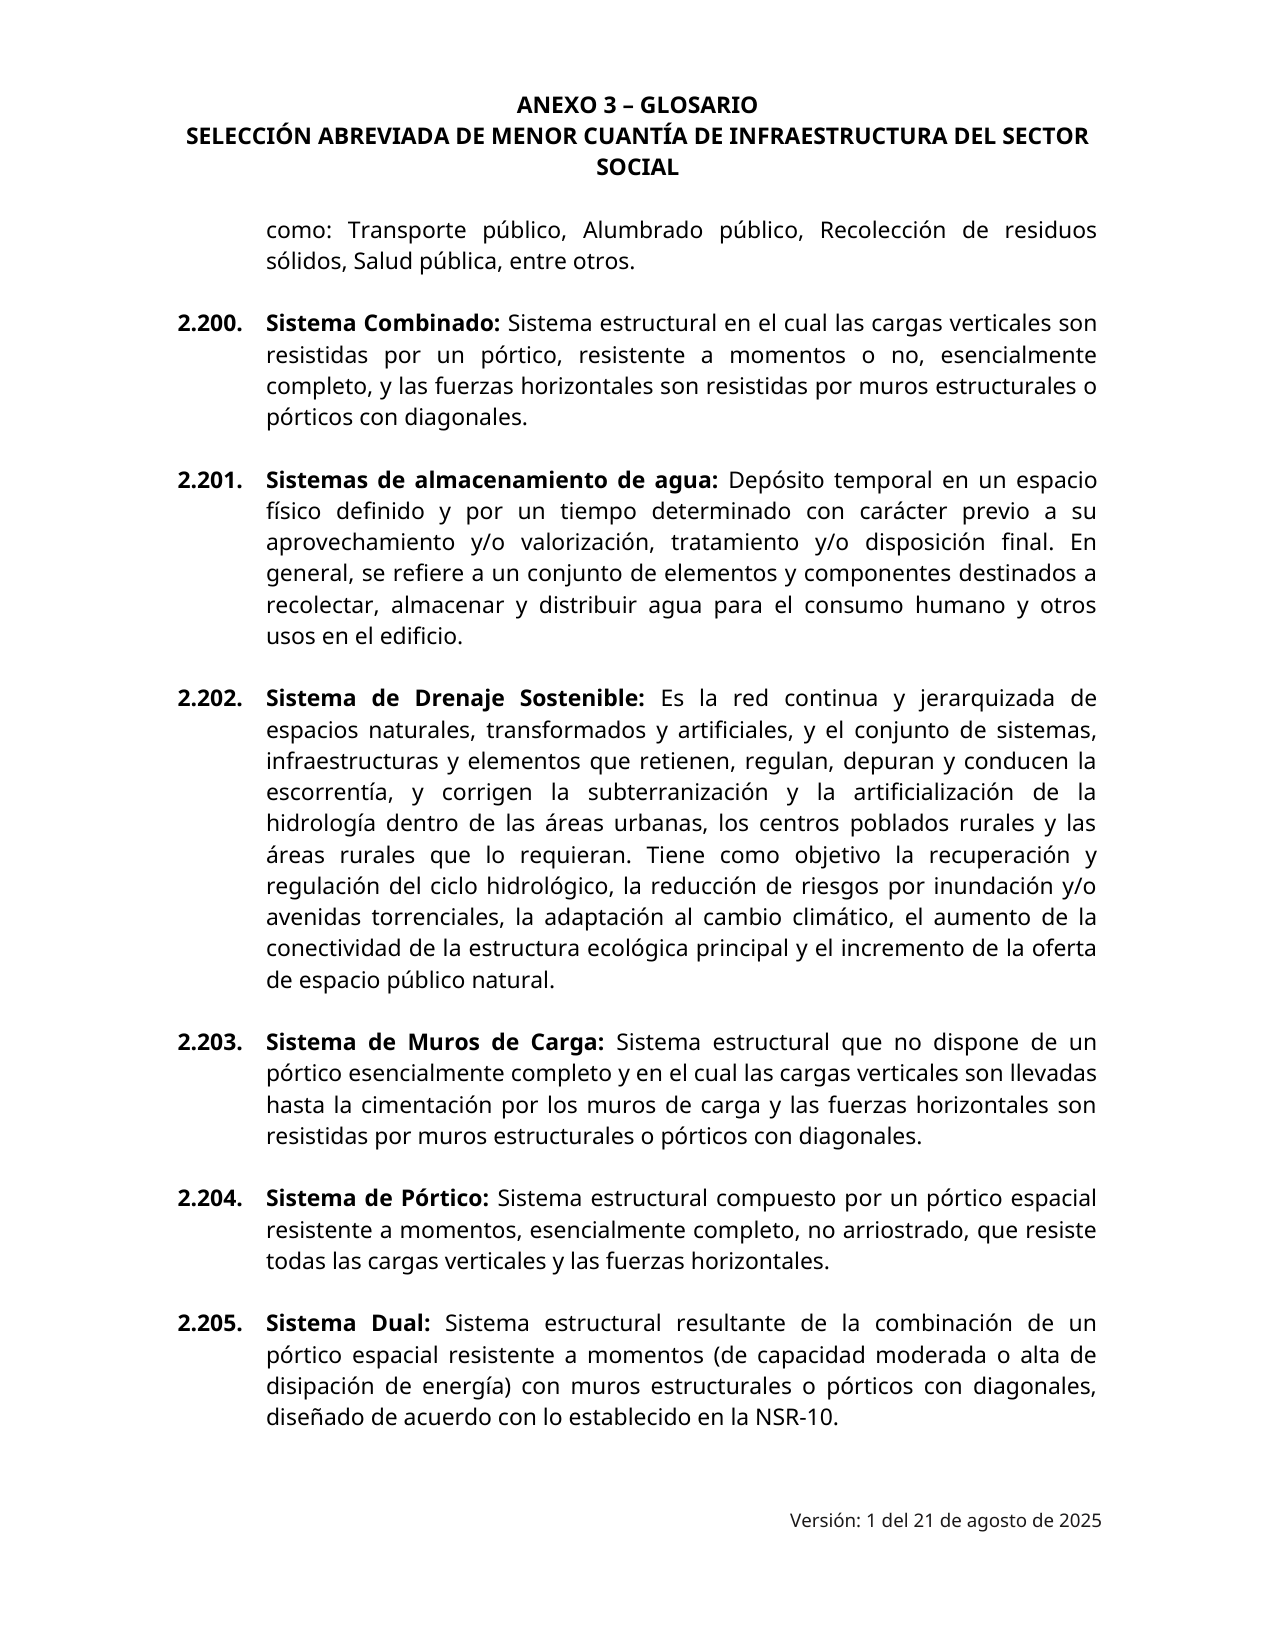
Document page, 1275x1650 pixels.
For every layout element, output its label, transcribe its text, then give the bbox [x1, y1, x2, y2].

list Sistema de Pórtico: Sistema estructural compuesto por un pórtico espacial resistente a momentos, esencialmente completo, no arriostrado, que resiste todas las cargas verticales y las fuerzas horizontales. [177, 1182, 1098, 1276]
list Sistema de Drenaje Sostenible: Es la red continua y jerarquizada de espacios naturales, transformados y artificiales, y el conjunto de sistemas, infraestructuras y elementos que retienen, regulan, depuran y conducen la escorrentía, y corrigen la subterranización y la artificialización de la hidrología dentro de las áreas urbanas, los centros poblados rurales y las áreas rurales que lo requieran. Tiene como objetivo la recuperación y regulación del ciclo hidrológico, la reducción de riesgos por inundación y/o avenidas torrenciales, la adaptación al cambio climático, el aumento de la conectividad de la estructura ecológica principal y el incremento de la oferta de espacio público natural. [177, 682, 1098, 995]
list Sistema de Muros de Carga: Sistema estructural que no dispone de un pórtico esencialmente completo y en el cual las cargas verticales son llevadas hasta la cimentación por los muros de carga y las fuerzas horizontales son resistidas por muros estructurales o pórticos con diagonales. [177, 1026, 1098, 1151]
list Sistema Combinado: Sistema estructural en el cual las cargas verticales son resistidas por un pórtico, resistente a momentos o no, esencialmente completo, y las fuerzas horizontales son resistidas por muros estructurales o pórticos con diagonales. [177, 307, 1098, 432]
list Sistemas de almacenamiento de agua: Depósito temporal en un espacio físico definido y por un tiempo determinado con carácter previo a su aprovechamiento y/o valorización, tratamiento y/o disposición final. En general, se refiere a un conjunto de elementos y componentes destinados a recolectar, almacenar y distribuir agua para el consumo humano y otros usos en el edificio. [177, 464, 1098, 651]
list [177, 214, 1098, 276]
list Sistema Dual: Sistema estructural resultante de la combinación de un pórtico espacial resistente a momentos (de capacidad moderada o alta de disipación de energía) con muros estructurales o pórticos con diagonales, diseñado de acuerdo con lo establecido en la NSR-10. [177, 1307, 1098, 1432]
